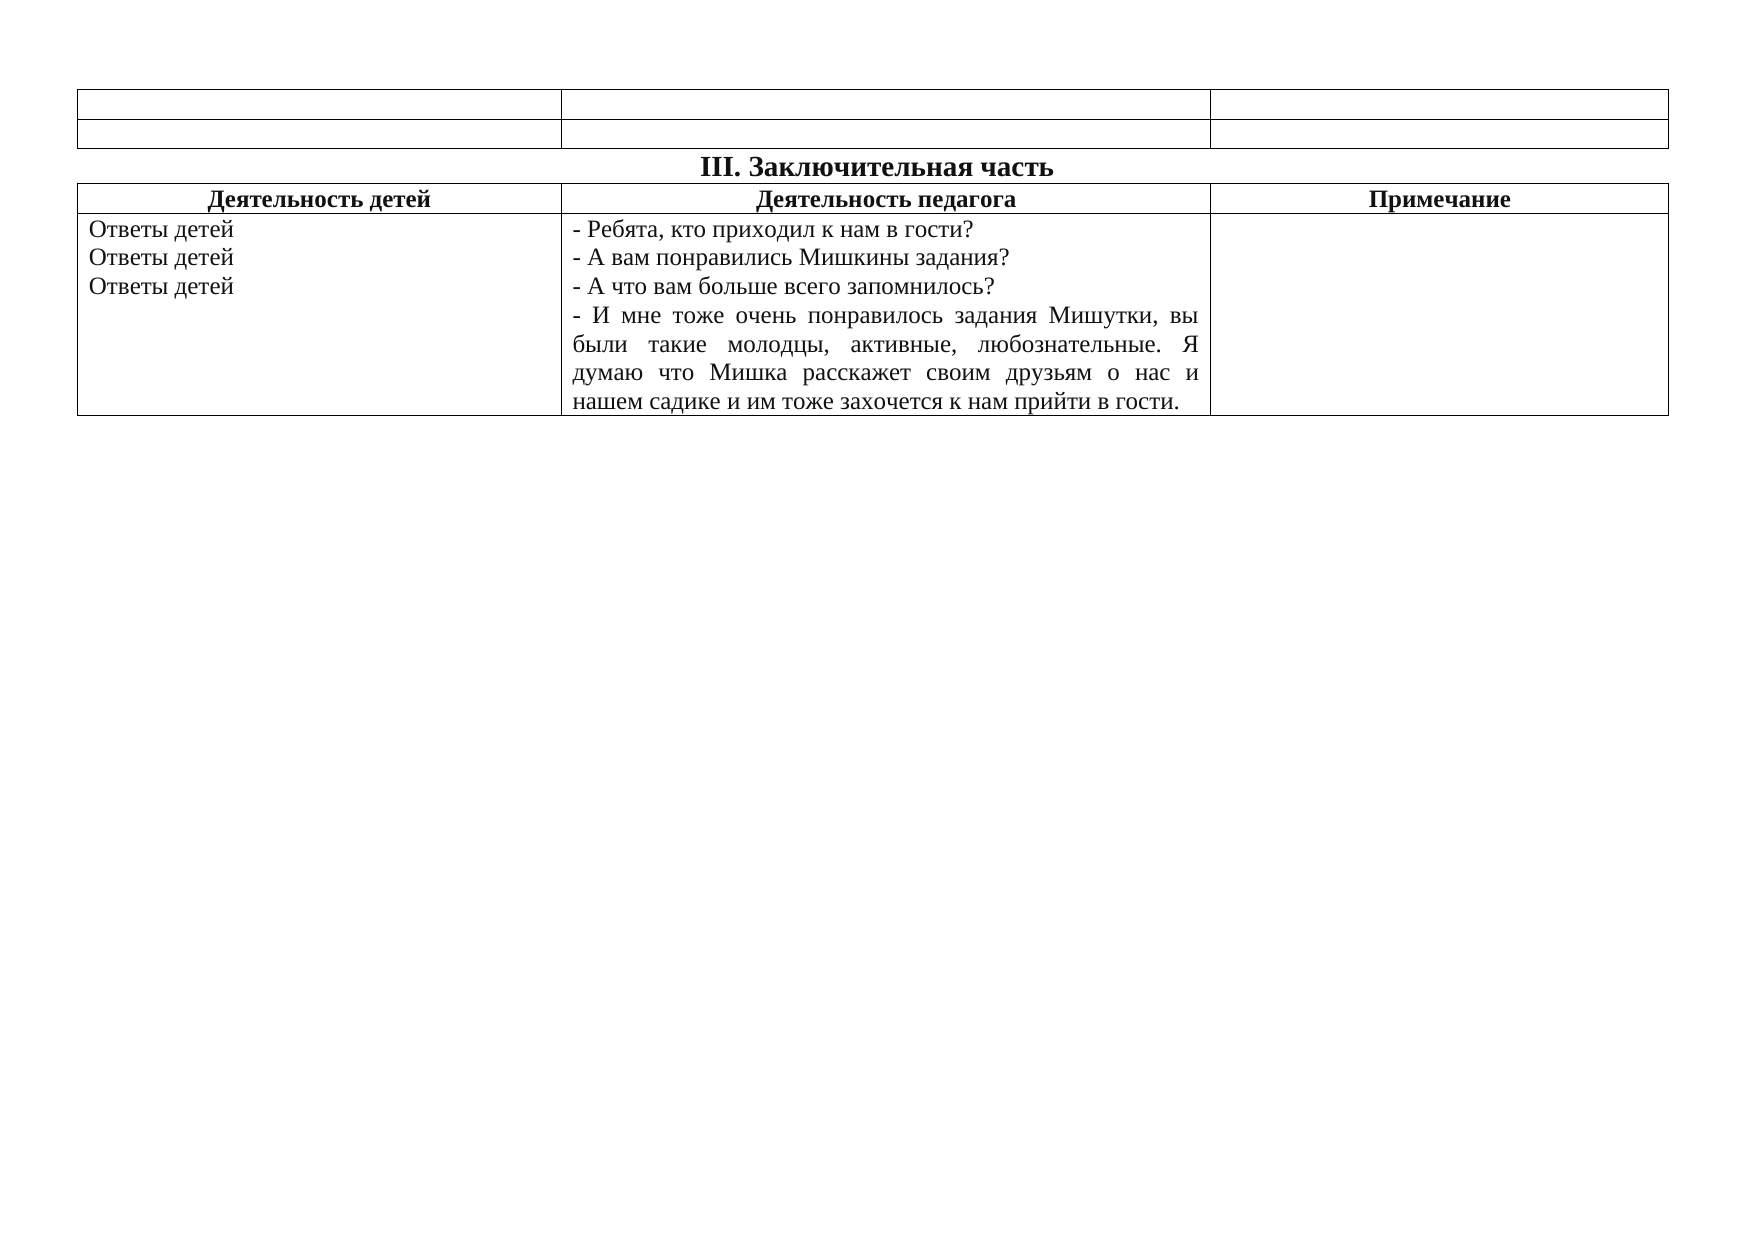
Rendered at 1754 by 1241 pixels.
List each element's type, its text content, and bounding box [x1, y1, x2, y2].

text III. Заключительная часть [89, 149, 1665, 183]
table_cell [1657, 120, 1668, 148]
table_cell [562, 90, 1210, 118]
table_header Примечание [1211, 184, 1668, 213]
table_header Деятельность детей [78, 184, 561, 213]
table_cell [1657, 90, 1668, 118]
table_header Деятельность педагога [562, 184, 1210, 213]
table_cell Ответы детей Ответы детей Ответы детей [78, 214, 561, 415]
table_cell [562, 120, 572, 148]
table_cell [1199, 120, 1210, 148]
table_cell [1211, 214, 1668, 415]
table_cell [78, 120, 561, 148]
table_cell - Ребята, кто приходил к нам в гости? - А вам понравились Мишкины задания? - А что вам больше всего запомнилось? - И мне тоже очень понравилось задания Мишутки, вы были такие молодцы, активные, любознательные. Я думаю что Мишка расскажет своим друзьям о нас и нашем садике и им тоже захочется к нам прийти в гости. [562, 214, 1210, 415]
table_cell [78, 90, 561, 118]
table_cell [1211, 120, 1222, 148]
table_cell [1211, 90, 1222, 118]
